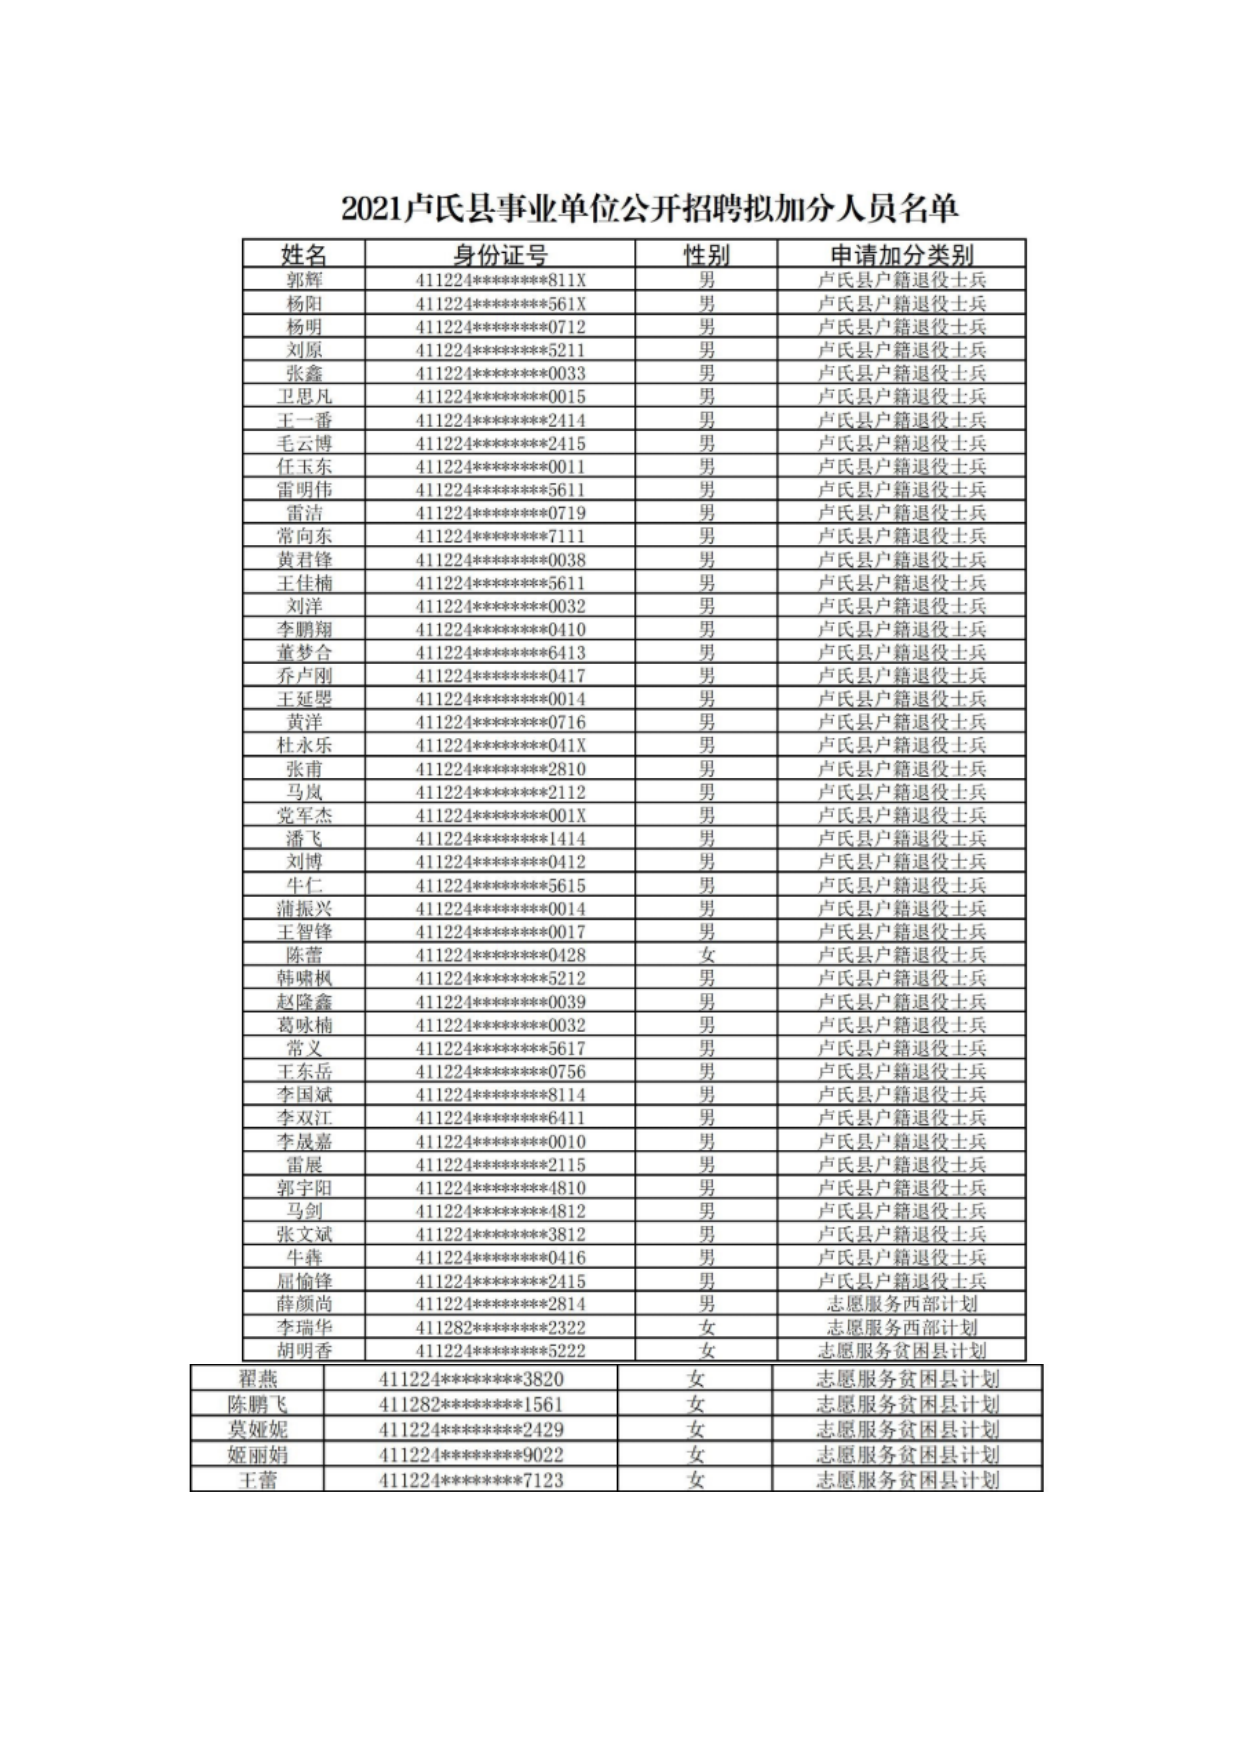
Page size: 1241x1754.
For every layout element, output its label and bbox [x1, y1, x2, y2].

picture [187, 162, 1053, 1492]
